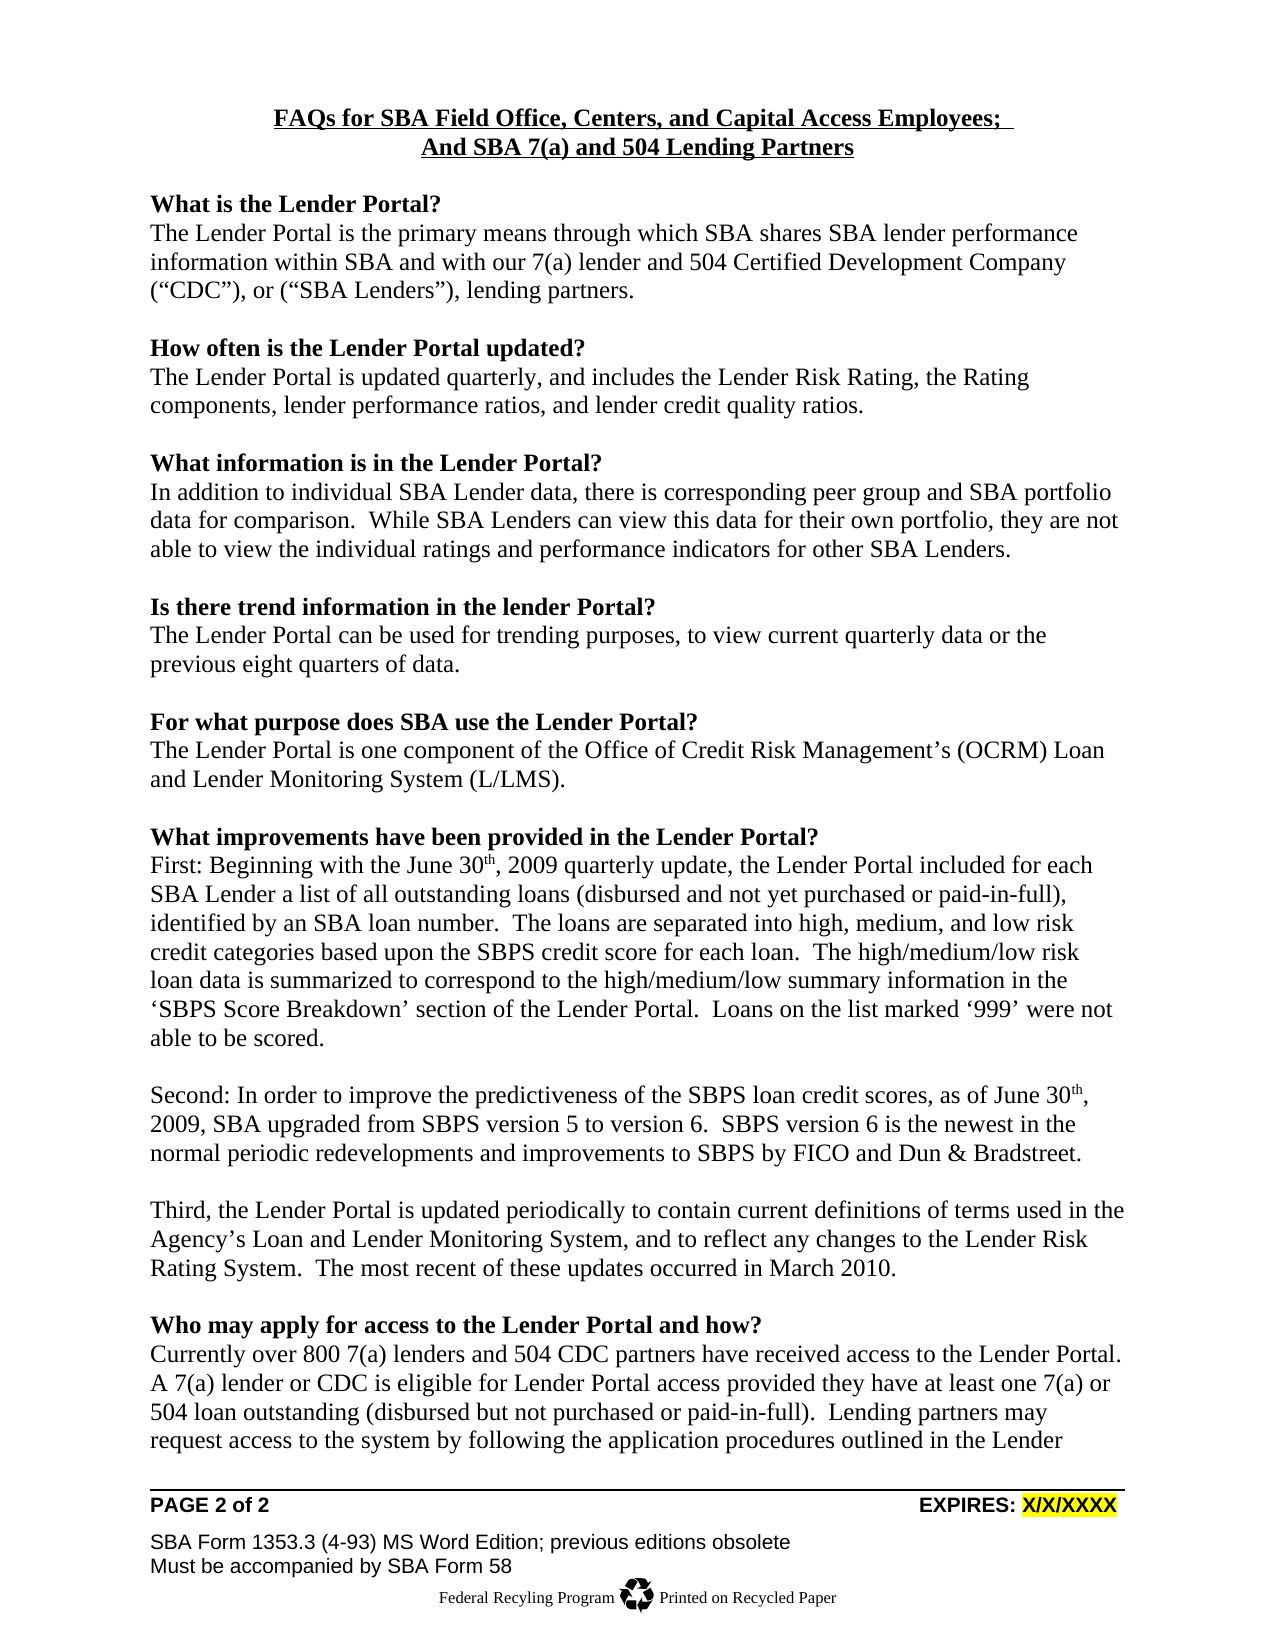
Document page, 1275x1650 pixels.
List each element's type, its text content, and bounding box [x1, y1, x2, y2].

text FAQs for SBA Field Office, Centers, and Capital Access Employees; [150, 103, 1125, 132]
text Third, the Lender Portal is updated periodically to contain current definitions of terms used in the Agency’s Loan and Lender Monitoring System, and to reflect any changes to the Lender Risk Rating System. The most recent of these updates occurred in March 2010. [150, 1196, 1125, 1282]
text And SBA 7(a) and 504 Lending Partners [150, 132, 1125, 161]
text Is there trend information in the lender Portal? [150, 592, 1125, 621]
text The Lender Portal is the primary means through which SBA shares SBA lender performance information within SBA and with our 7(a) lender and 504 Certified Development Company (“CDC”), or (“SBA Lenders”), lending partners. [150, 218, 1125, 304]
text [150, 1339, 1125, 1454]
text The Lender Portal can be used for trending purposes, to view current quarterly data or the previous eight quarters of data. [150, 621, 1125, 678]
text First: Beginning with the June 30th, 2009 quarterly update, the Lender Portal included for each SBA Lender a list of all outstanding loans (disbursed and not yet purchased or paid-in-full), identified by an SBA loan number. The loans are separated into high, medium, and low risk credit categories based upon the SBPS credit score for each loan. The high/medium/low risk loan data is summarized to correspond to the high/medium/low summary information in the ‘SBPS Score Breakdown’ section of the Lender Portal. Loans on the list marked ‘999’ were not able to be scored. [150, 851, 1125, 1052]
text In addition to individual SBA Lender data, there is corresponding peer group and SBA portfolio data for comparison. While SBA Lenders can view this data for their own portfolio, they are not able to view the individual ratings and performance indicators for other SBA Lenders. [150, 477, 1125, 563]
text What improvements have been provided in the Lender Portal? [150, 822, 1125, 851]
text The Lender Portal is updated quarterly, and includes the Lender Risk Rating, the Rating components, lender performance ratios, and lender credit quality ratios. [150, 362, 1125, 419]
text The Lender Portal is one component of the Office of Credit Risk Management’s (OCRM) Loan and Lender Monitoring System (L/LMS). [150, 736, 1125, 793]
text How often is the Lender Portal updated? [150, 333, 1125, 362]
text What information is in the Lender Portal? [150, 448, 1125, 477]
text Second: In order to improve the predictiveness of the SBPS loan credit scores, as of June 30th, 2009, SBA upgraded from SBPS version 5 to version 6. SBPS version 6 is the newest in the normal periodic redevelopments and improvements to SBPS by FICO and Dun & Bradstreet. [150, 1081, 1125, 1167]
text For what purpose does SBA use the Lender Portal? [150, 707, 1125, 736]
text What is the Lender Portal? [150, 189, 1125, 218]
text Who may apply for access to the Lender Portal and how? [150, 1311, 1125, 1339]
